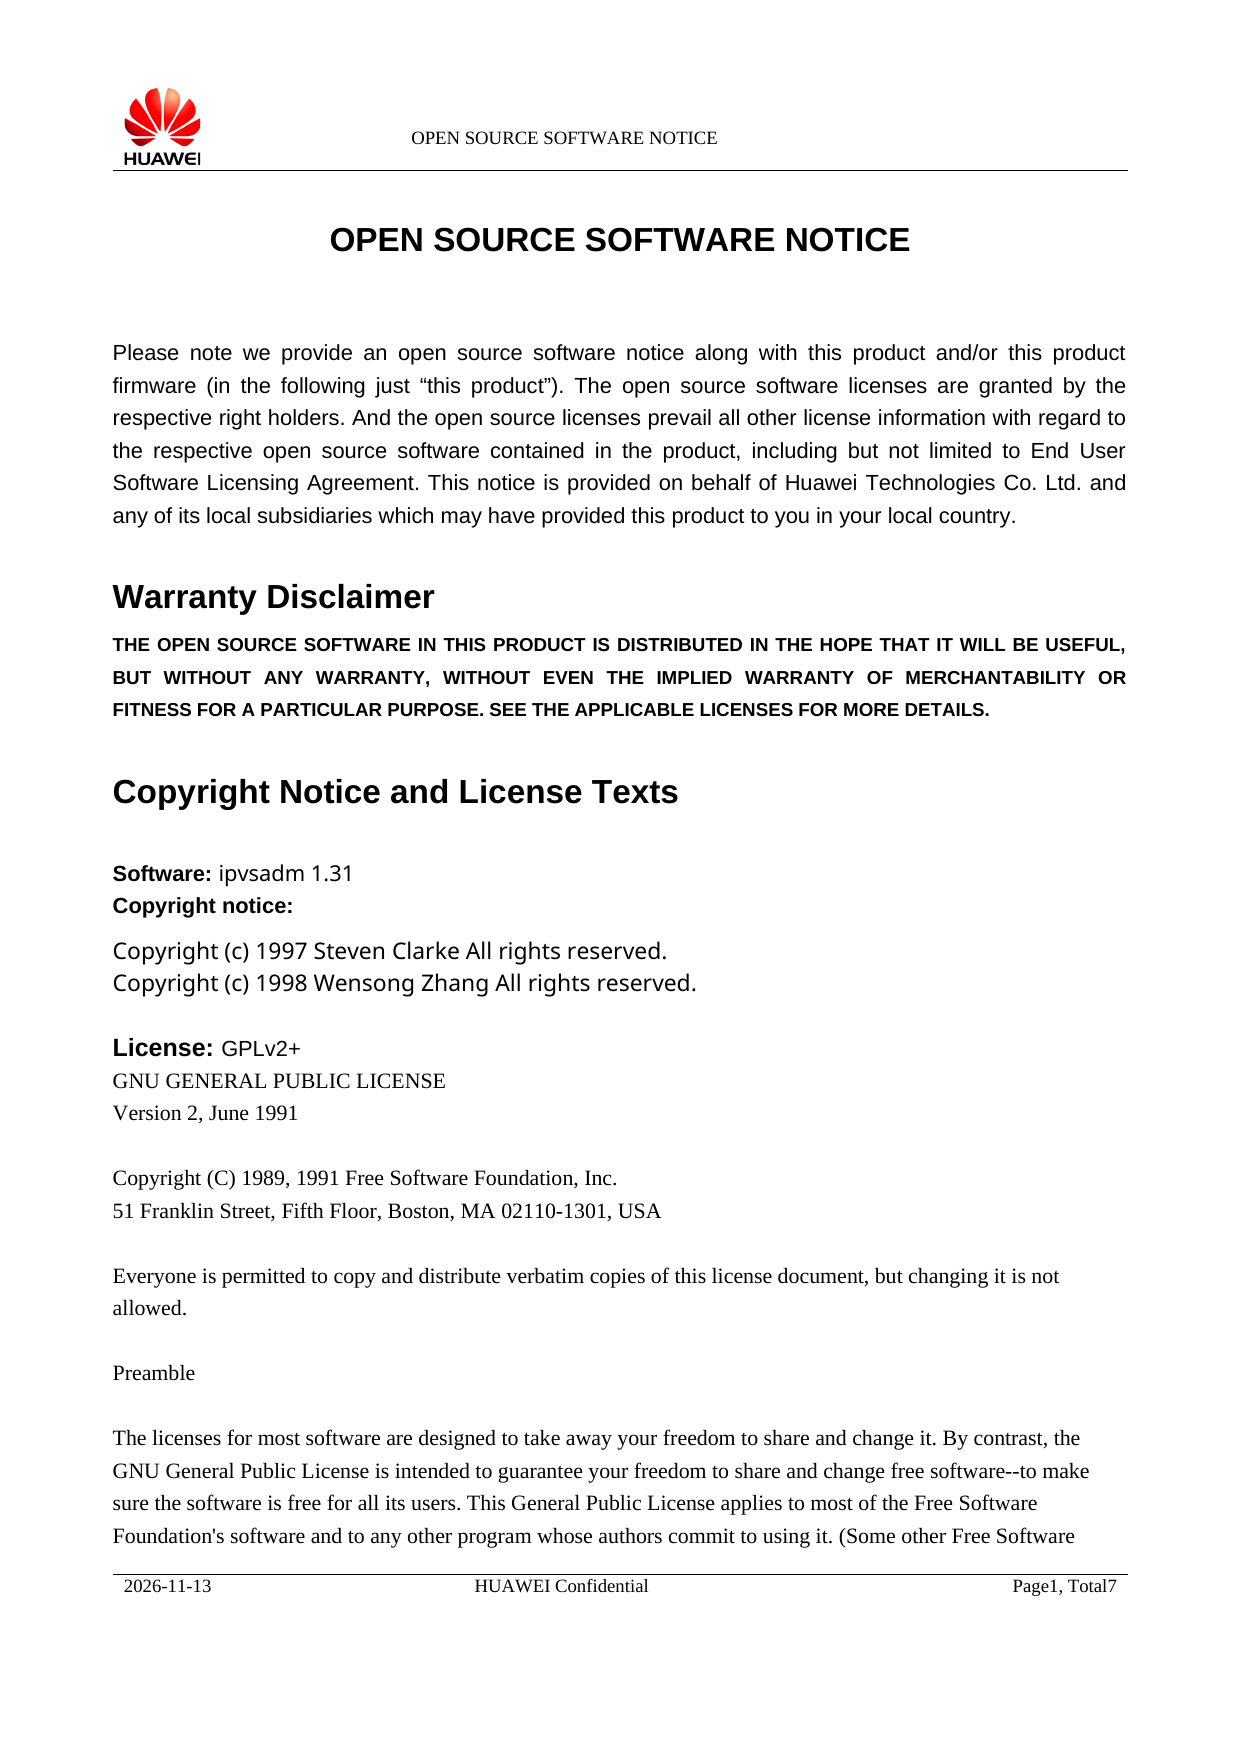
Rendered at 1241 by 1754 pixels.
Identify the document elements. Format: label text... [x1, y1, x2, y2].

text The open source software in this product is distributed in the hope that it will be useful, but WITHOUT ANY WARRANTY, without even the implied warranty of MERCHANTABILITY or FITNESS FOR A PARTICULAR PURPOSE. See the applicable licenses for more details. [112, 629, 1128, 726]
title Software: ipvsadm 1.31 [112, 856, 1128, 889]
text OPEN SOURCE SOFTWARE NOTICE [112, 206, 1128, 271]
text Copyright notice: [112, 889, 1128, 921]
text Warranty Disclaimer [112, 564, 1128, 629]
text Copyright (c) 1997 Steven Clarke All rights reserved. Copyright (c) 1998 Wensong Zhang All rights reserved. [112, 934, 1128, 1031]
text License: GPLv2+ [112, 1031, 1128, 1064]
text Please note we provide an open source software notice along with this product and/or this product firmware (in the following just “this product”). The open source software licenses are granted by the respective right holders. And the open source licenses prevail all other license information with regard to the respective open source software contained in the product, including but not limited to End User Software Licensing Agreement. This notice is provided on behalf of Huawei Technologies Co. Ltd. and any of its local subsidiaries which may have provided this product to you in your local country. [112, 336, 1128, 531]
text Copyright Notice and License Texts [112, 759, 1128, 824]
picture [124, 88, 201, 165]
